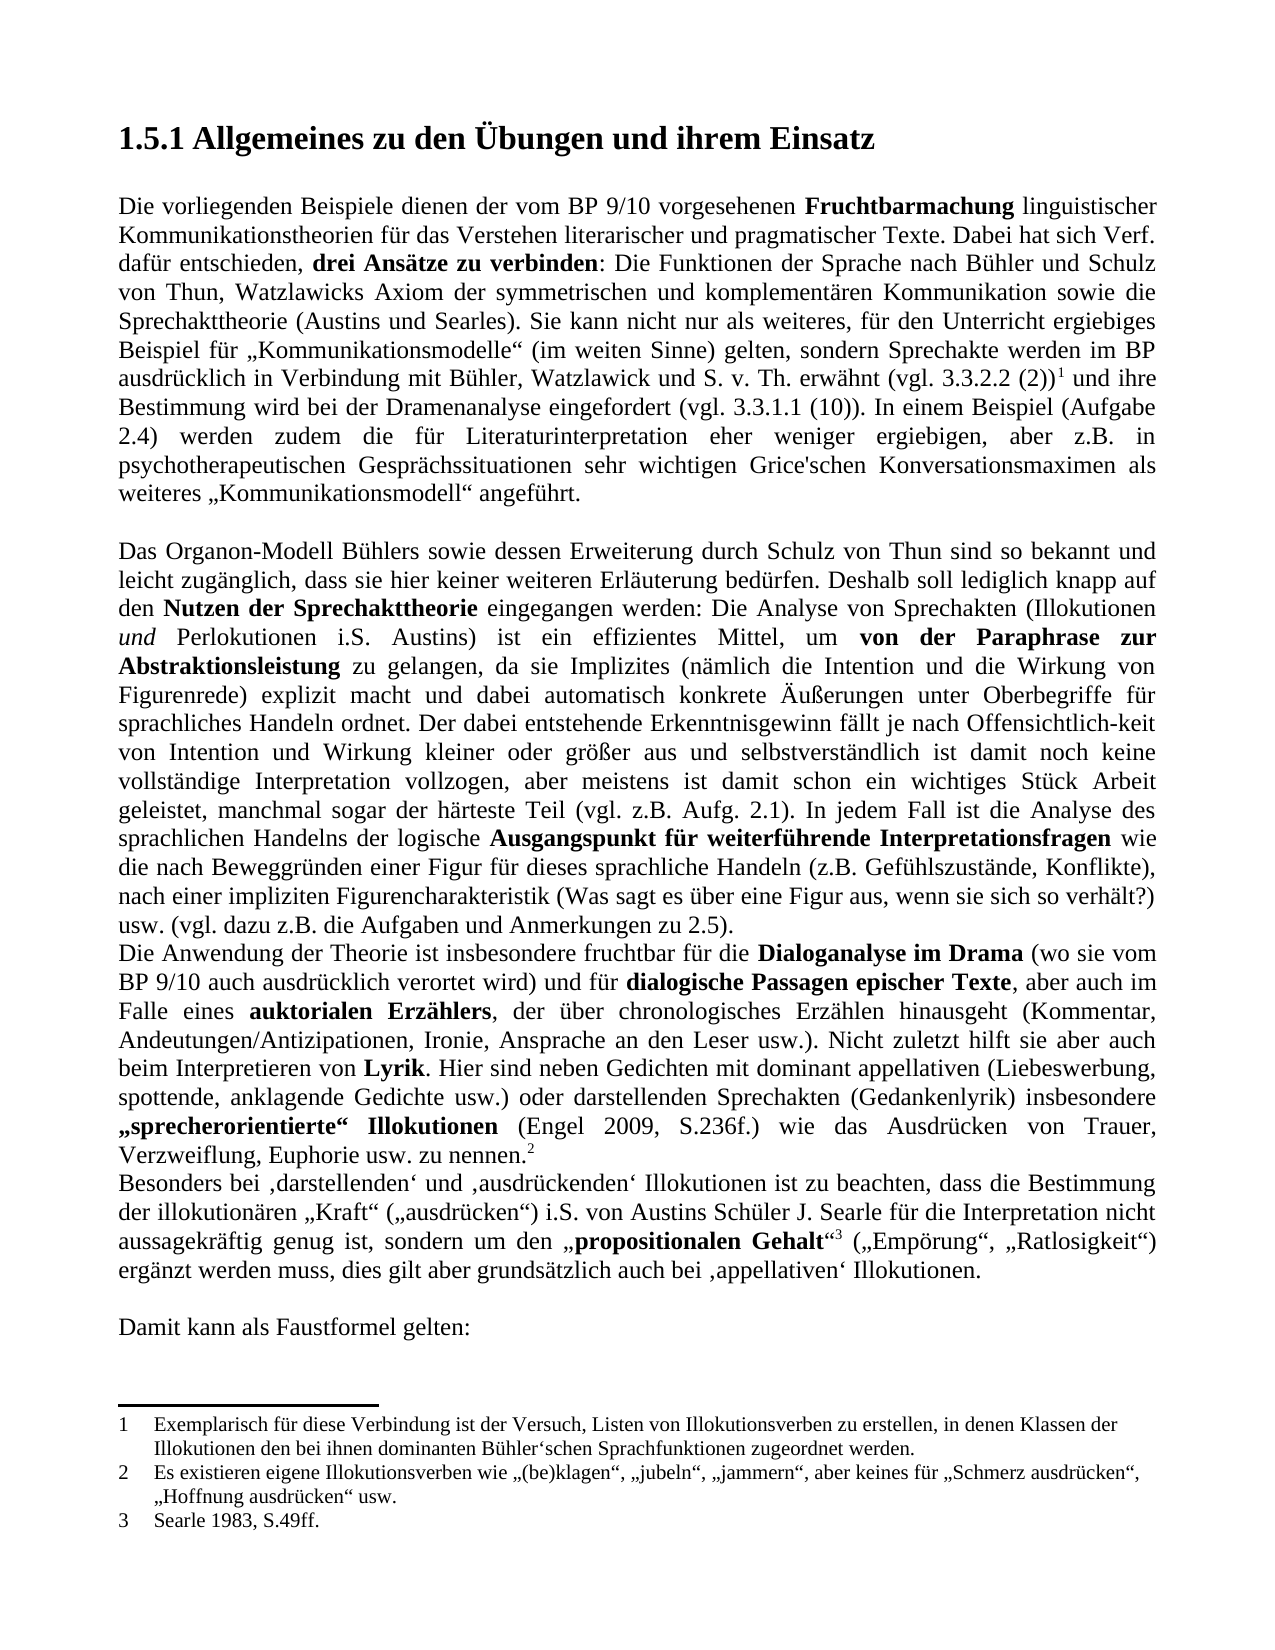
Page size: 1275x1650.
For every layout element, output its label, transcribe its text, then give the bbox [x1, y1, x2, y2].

text Besonders bei ‚darstellenden‘ und ‚ausdrückenden‘ Illokutionen ist zu beachten, dass die Bestimmung der illokutionären „Kraft“ („ausdrücken“) i.S. von Austins Schüler J. Searle für die Interpretation nicht aussagekräftig genug ist, sondern um den „propositionalen Gehalt“ („Empörung“, „Ratlosigkeit“) ergänzt werden muss, dies gilt aber grundsätzlich auch bei ‚appellativen‘ Illokutionen. [118, 1168, 1157, 1283]
text Damit kann als Faustformel gelten: [118, 1312, 1157, 1341]
text Das Organon-Modell Bühlers sowie dessen Erweiterung durch Schulz von Thun sind so bekannt und leicht zugänglich, dass sie hier keiner weiteren Erläuterung bedürfen. Deshalb soll lediglich knapp auf den Nutzen der Sprechakttheorie eingegangen werden: Die Analyse von Sprechakten (Illokutionen und Perlokutionen i.S. Austins) ist ein effizientes Mittel, um von der Paraphrase zur Abstraktionsleistung zu gelangen, da sie Implizites (nämlich die Intention und die Wirkung von Figurenrede) explizit macht und dabei automatisch konkrete Äußerungen unter Oberbegriffe für sprachliches Handeln ordnet. Der dabei entstehende Erkenntnisgewinn fällt je nach Offensichtlich-keit von Intention und Wirkung kleiner oder größer aus und selbstverständlich ist damit noch keine vollständige Interpretation vollzogen, aber meistens ist damit schon ein wichtiges Stück Arbeit geleistet, manchmal sogar der härteste Teil (vgl. z.B. Aufg. 2.1). In jedem Fall ist die Analyse des sprachlichen Handelns der logische Ausgangspunkt für weiterführende Interpretationsfragen wie die nach Beweggründen einer Figur für dieses sprachliche Handeln (z.B. Gefühlszustände, Konflikte), nach einer impliziten Figurencharakteristik (Was sagt es über eine Figur aus, wenn sie sich so verhält?) usw. (vgl. dazu z.B. die Aufgaben und Anmerkungen zu 2.5). [118, 536, 1157, 938]
text Die vorliegenden Beispiele dienen der vom BP 9/10 vorgesehenen Fruchtbarmachung linguistischer Kommunikationstheorien für das Verstehen literarischer und pragmatischer Texte. Dabei hat sich Verf. dafür entschieden, drei Ansätze zu verbinden: Die Funktionen der Sprache nach Bühler und Schulz von Thun, Watzlawicks Axiom der symmetrischen und komplementären Kommunikation sowie die Sprechakttheorie (Austins und Searles). Sie kann nicht nur als weiteres, für den Unterricht ergiebiges Beispiel für „Kommunikationsmodelle“ (im weiten Sinne) gelten, sondern Sprechakte werden im BP ausdrücklich in Verbindung mit Bühler, Watzlawick und S. v. Th. erwähnt (vgl. 3.3.2.2 (2)) und ihre Bestimmung wird bei der Dramenanalyse eingefordert (vgl. 3.3.1.1 (10)). In einem Beispiel (Aufgabe 2.4) werden zudem die für Literaturinterpretation eher weniger ergiebigen, aber z.B. in psychotherapeutischen Gesprächssituationen sehr wichtigen Grice'schen Konversationsmaximen als weiteres „Kommunikationsmodell“ angeführt. [118, 191, 1157, 507]
subtitle 1.5.1 Allgemeines zu den Übungen und ihrem Einsatz [118, 118, 1157, 156]
text Die Anwendung der Theorie ist insbesondere fruchtbar für die Dialoganalyse im Drama (wo sie vom BP 9/10 auch ausdrücklich verortet wird) und für dialogische Passagen epischer Texte, aber auch im Falle eines auktorialen Erzählers, der über chronologisches Erzählen hinausgeht (Kommentar, Andeutungen/Antizipationen, Ironie, Ansprache an den Leser usw.). Nicht zuletzt hilft sie aber auch beim Interpretieren von Lyrik. Hier sind neben Gedichten mit dominant appellativen (Liebeswerbung, spottende, anklagende Gedichte usw.) oder darstellenden Sprechakten (Gedankenlyrik) insbesondere „sprecherorientierte“ Illokutionen (Engel 2009, S.236f.) wie das Ausdrücken von Trauer, Verzweiflung, Euphorie usw. zu nennen. [118, 938, 1157, 1168]
